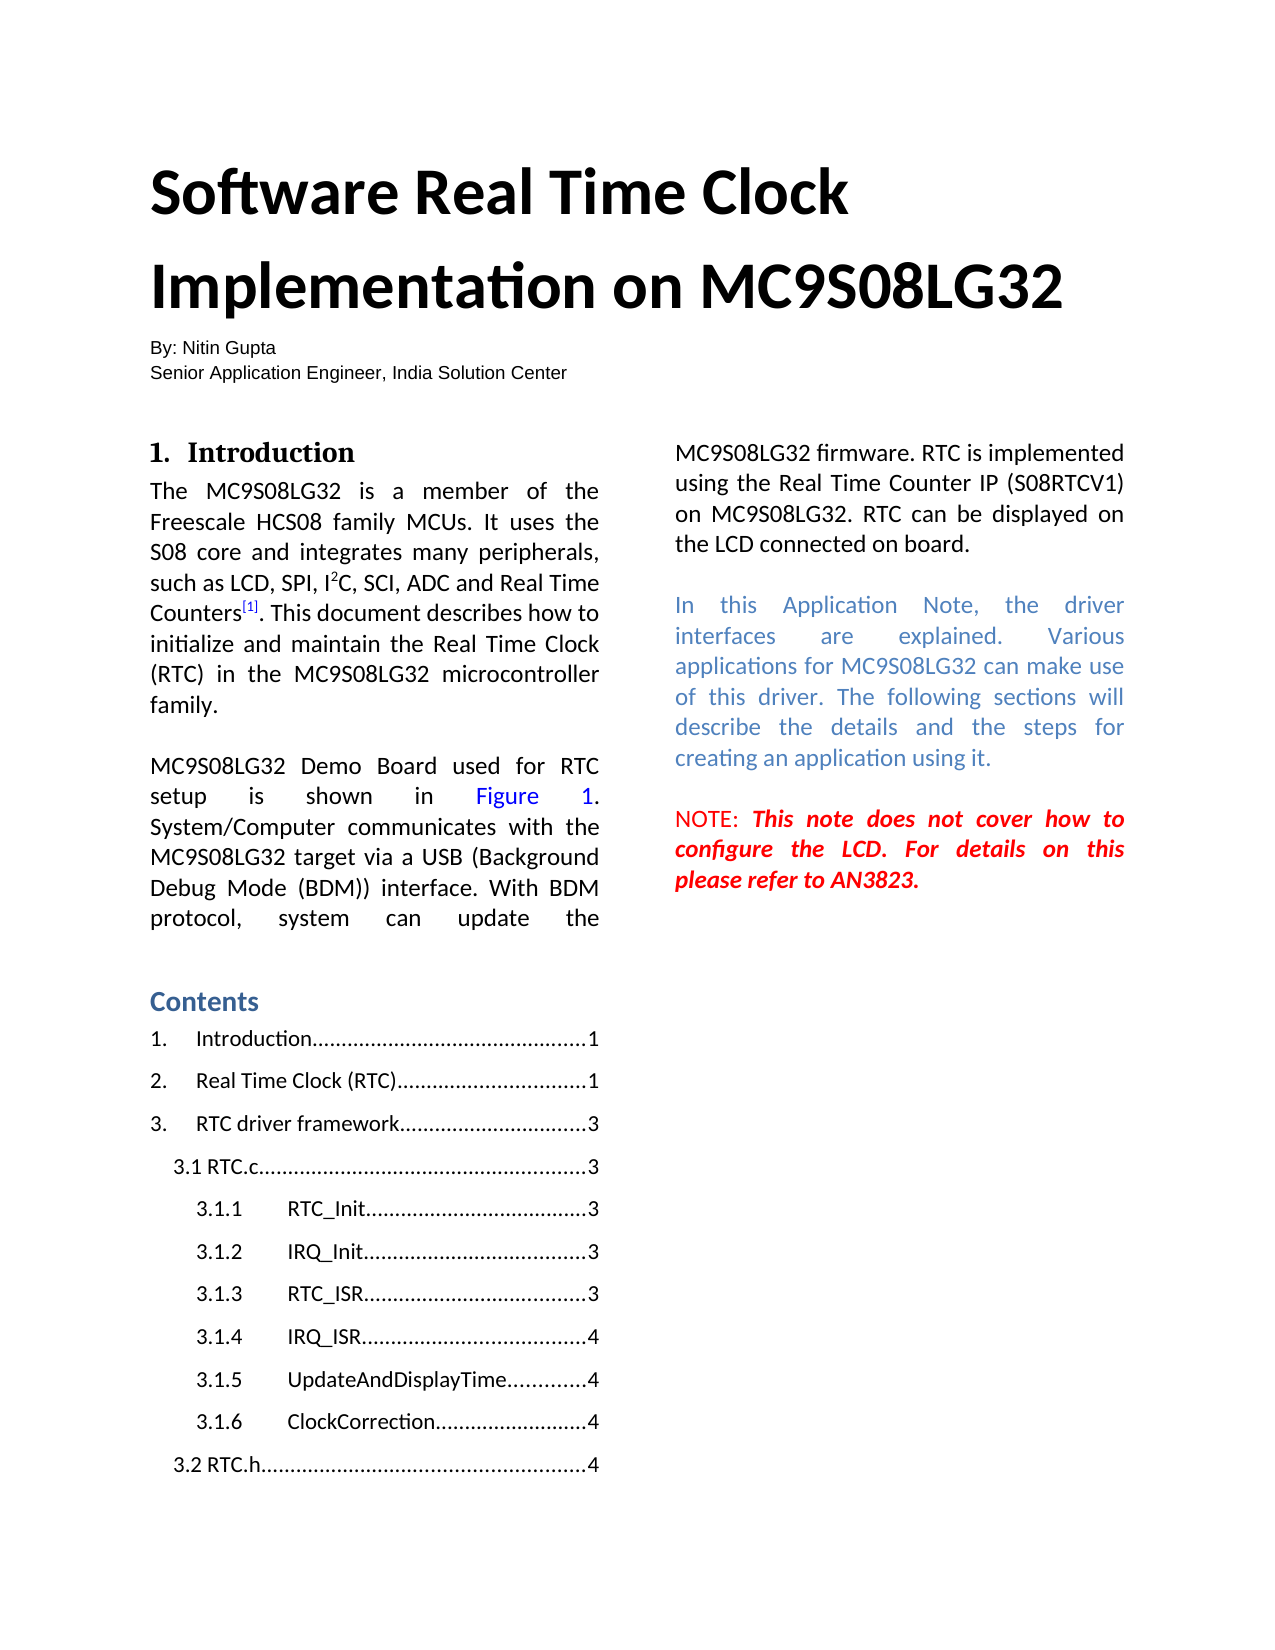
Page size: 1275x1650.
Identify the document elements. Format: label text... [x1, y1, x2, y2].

text By: Nitin Gupta [150, 337, 1125, 359]
subtitle Introduction [150, 437, 600, 470]
text The MC9S08LG32 is a member of the Freescale HCS08 family MCUs. It uses the S08 core and integrates many peripherals, such as LCD, SPI, I2C, SCI, ADC and Real Time Counters[1]. This document describes how to initialize and maintain the Real Time Clock (RTC) in the MC9S08LG32 microcontroller family. [150, 475, 600, 719]
text Senior Application Engineer, India Solution Center [150, 362, 1125, 383]
text Software Real Time Clock Implementation on MC9S08LG32 [150, 150, 1125, 325]
text NOTE: This note does not cover how to configure the LCD. For details on this please refer to AN3823. [675, 803, 1125, 894]
text In this Application Note, the driver interfaces are explained. Various applications for MC9S08LG32 can make use of this driver. The following sections will describe the details and the steps for creating an application using it. [675, 589, 1125, 772]
text MC9S08LG32 Demo Board used for RTC setup is shown in Figure 1. System/Computer communicates with the MC9S08LG32 target via a USB (Background Debug Mode (BDM)) interface. With BDM protocol, system can update the MC9S08LG32 firmware. RTC is implemented using the Real Time Counter IP (S08RTCV1) on MC9S08LG32. RTC can be displayed on the LCD connected on board. [150, 750, 600, 933]
text MC9S08LG32 Demo Board used for RTC setup is shown in Figure 1. System/Computer communicates with the MC9S08LG32 target via a USB (Background Debug Mode (BDM)) interface. With BDM protocol, system can update the MC9S08LG32 firmware. RTC is implemented using the Real Time Counter IP (S08RTCV1) on MC9S08LG32. RTC can be displayed on the LCD connected on board. [675, 437, 1125, 559]
